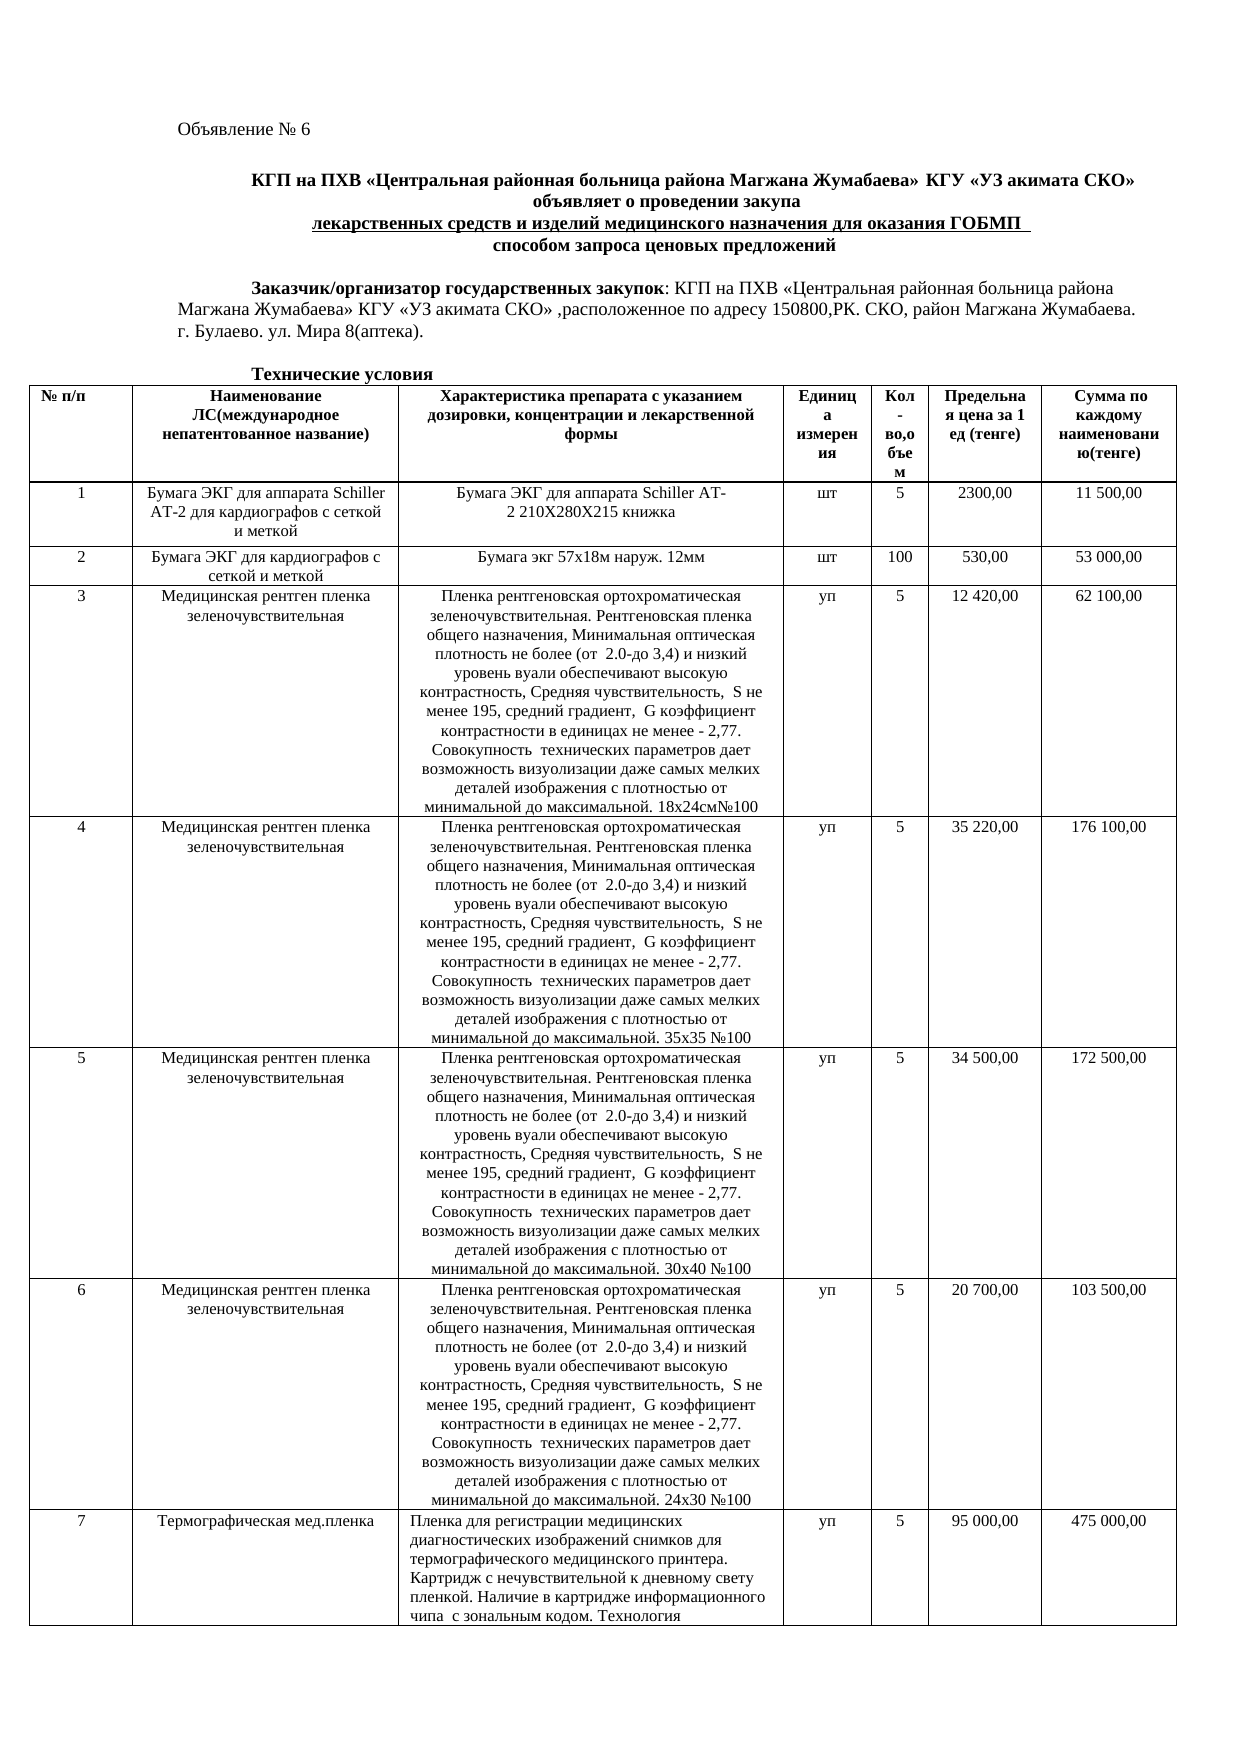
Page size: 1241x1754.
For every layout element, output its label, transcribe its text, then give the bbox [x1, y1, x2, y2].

table_cell шт [784, 547, 871, 585]
table_cell 2 [30, 547, 132, 585]
table_cell 95 000,00 [929, 1510, 1041, 1625]
table_cell уп [784, 1048, 871, 1278]
table_cell Бумага ЭКГ для кардиографов с сеткой и меткой [133, 547, 398, 585]
table_cell Медицинская рентген пленка зеленочувствительная [133, 586, 398, 816]
table_cell уп [784, 817, 871, 1047]
table_cell Бумага ЭКГ для аппарата Schiller AT-2 210Х280Х215 книжка [399, 483, 783, 546]
table_cell 62 100,00 [1042, 586, 1176, 816]
text Заказчик/организатор государственных закупок: КГП на ПХВ «Центральная районная больница района Магжана Жумабаева» КГУ «УЗ акимата СКО» ,расположенное по адресу 150800,РК. СКО, район Магжана Жумабаева. [177, 277, 1152, 320]
text способом запроса ценовых предложений [177, 233, 1152, 255]
table_cell 11 500,00 [1042, 483, 1176, 546]
table_cell Пленка рентгеновская ортохроматическая зеленочувствительная. Рентгеновская пленка общего назначения, Минимальная оптическая плотность не более (от 2.0-до 3,4) и низкий уровень вуали обеспечивают высокую контрастность, Средняя чувствительность, S не менее 195, средний градиент, G коэффициент контрастности в единицах не менее - 2,77. Совокупность технических параметров дает возможность визуолизации даже самых мелких деталей изображения с плотностью от минимальной до максимальной. 24х30 №100 [399, 1279, 783, 1509]
text объявляет о проведении закупа [177, 190, 1152, 212]
table_header Характеристика препарата с указанием дозировки, концентрации и лекарственной формы [399, 386, 783, 481]
table_cell 5 [872, 483, 928, 546]
table_cell 530,00 [929, 547, 1041, 585]
table_header Предельная цена за 1 ед (тенге) [929, 386, 1041, 481]
table_cell 3 [30, 586, 132, 816]
table_cell 35 220,00 [929, 817, 1041, 1047]
table_cell 34 500,00 [929, 1048, 1041, 1278]
table_cell 103 500,00 [1042, 1279, 1176, 1509]
table_cell 1 [30, 483, 132, 546]
table_cell 172 500,00 [1042, 1048, 1176, 1278]
table_cell 5 [872, 1279, 928, 1509]
table_cell Пленка рентгеновская ортохроматическая зеленочувствительная. Рентгеновская пленка общего назначения, Минимальная оптическая плотность не более (от 2.0-до 3,4) и низкий уровень вуали обеспечивают высокую контрастность, Средняя чувствительность, S не менее 195, средний градиент, G коэффициент контрастности в единицах не менее - 2,77. Совокупность технических параметров дает возможность визуолизации даже самых мелких деталей изображения с плотностью от минимальной до максимальной. 18х24см№100 [399, 586, 783, 816]
text Технические условия [177, 363, 1152, 384]
table_cell Медицинская рентген пленка зеленочувствительная [133, 1048, 398, 1278]
table_cell 2300,00 [929, 483, 1041, 546]
text КГП на ПХВ «Центральная районная больница района Магжана Жумабаева» КГУ «УЗ акимата СКО» [177, 169, 1152, 190]
text лекарственных средств и изделий медицинского назначения для оказания ГОБМП [177, 212, 1152, 233]
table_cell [133, 1510, 398, 1625]
table_cell 5 [872, 586, 928, 816]
table_cell Медицинская рентген пленка зеленочувствительная [133, 1279, 398, 1509]
table_cell 100 [872, 547, 928, 585]
table_header № п/п [30, 386, 132, 481]
table_header Единица измерения [784, 386, 871, 481]
text Объявление № 6 [177, 118, 1152, 140]
table_header Кол-во,объем [872, 386, 928, 481]
table_cell Бумага экг 57х18м наруж. 12мм [399, 547, 783, 585]
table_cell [399, 1510, 783, 1625]
table_cell 4 [30, 817, 132, 1047]
table_cell Медицинская рентген пленка зеленочувствительная [133, 817, 398, 1047]
table_cell 5 [872, 1048, 928, 1278]
table_cell уп [784, 1279, 871, 1509]
table_header Наименование ЛС(международное непатентованное название) [133, 386, 398, 481]
table_header Сумма по каждому наименованию(тенге) [1042, 386, 1176, 481]
table_cell 6 [30, 1279, 132, 1509]
table_cell 475 000,00 [1042, 1510, 1176, 1625]
table_cell Бумага ЭКГ для аппарата Schiller AT-2 для кардиографов с сеткой и меткой [133, 483, 398, 546]
table_cell 20 700,00 [929, 1279, 1041, 1509]
table_cell Пленка рентгеновская ортохроматическая зеленочувствительная. Рентгеновская пленка общего назначения, Минимальная оптическая плотность не более (от 2.0-до 3,4) и низкий уровень вуали обеспечивают высокую контрастность, Средняя чувствительность, S не менее 195, средний градиент, G коэффициент контрастности в единицах не менее - 2,77. Совокупность технических параметров дает возможность визуолизации даже самых мелких деталей изображения с плотностью от минимальной до максимальной. 35х35 №100 [399, 817, 783, 1047]
table_cell 5 [872, 817, 928, 1047]
table_cell шт [784, 483, 871, 546]
table_cell 12 420,00 [929, 586, 1041, 816]
text г. Булаево. ул. Мира 8(аптека). [177, 320, 1152, 341]
table_cell 7 [30, 1510, 132, 1625]
table_cell Пленка рентгеновская ортохроматическая зеленочувствительная. Рентгеновская пленка общего назначения, Минимальная оптическая плотность не более (от 2.0-до 3,4) и низкий уровень вуали обеспечивают высокую контрастность, Средняя чувствительность, S не менее 195, средний градиент, G коэффициент контрастности в единицах не менее - 2,77. Совокупность технических параметров дает возможность визуолизации даже самых мелких деталей изображения с плотностью от минимальной до максимальной. 30х40 №100 [399, 1048, 783, 1278]
table_cell 53 000,00 [1042, 547, 1176, 585]
table_cell уп [784, 1510, 871, 1625]
table_cell 5 [872, 1510, 928, 1625]
table_cell уп [784, 586, 871, 816]
table_cell 176 100,00 [1042, 817, 1176, 1047]
table_cell 5 [30, 1048, 132, 1278]
